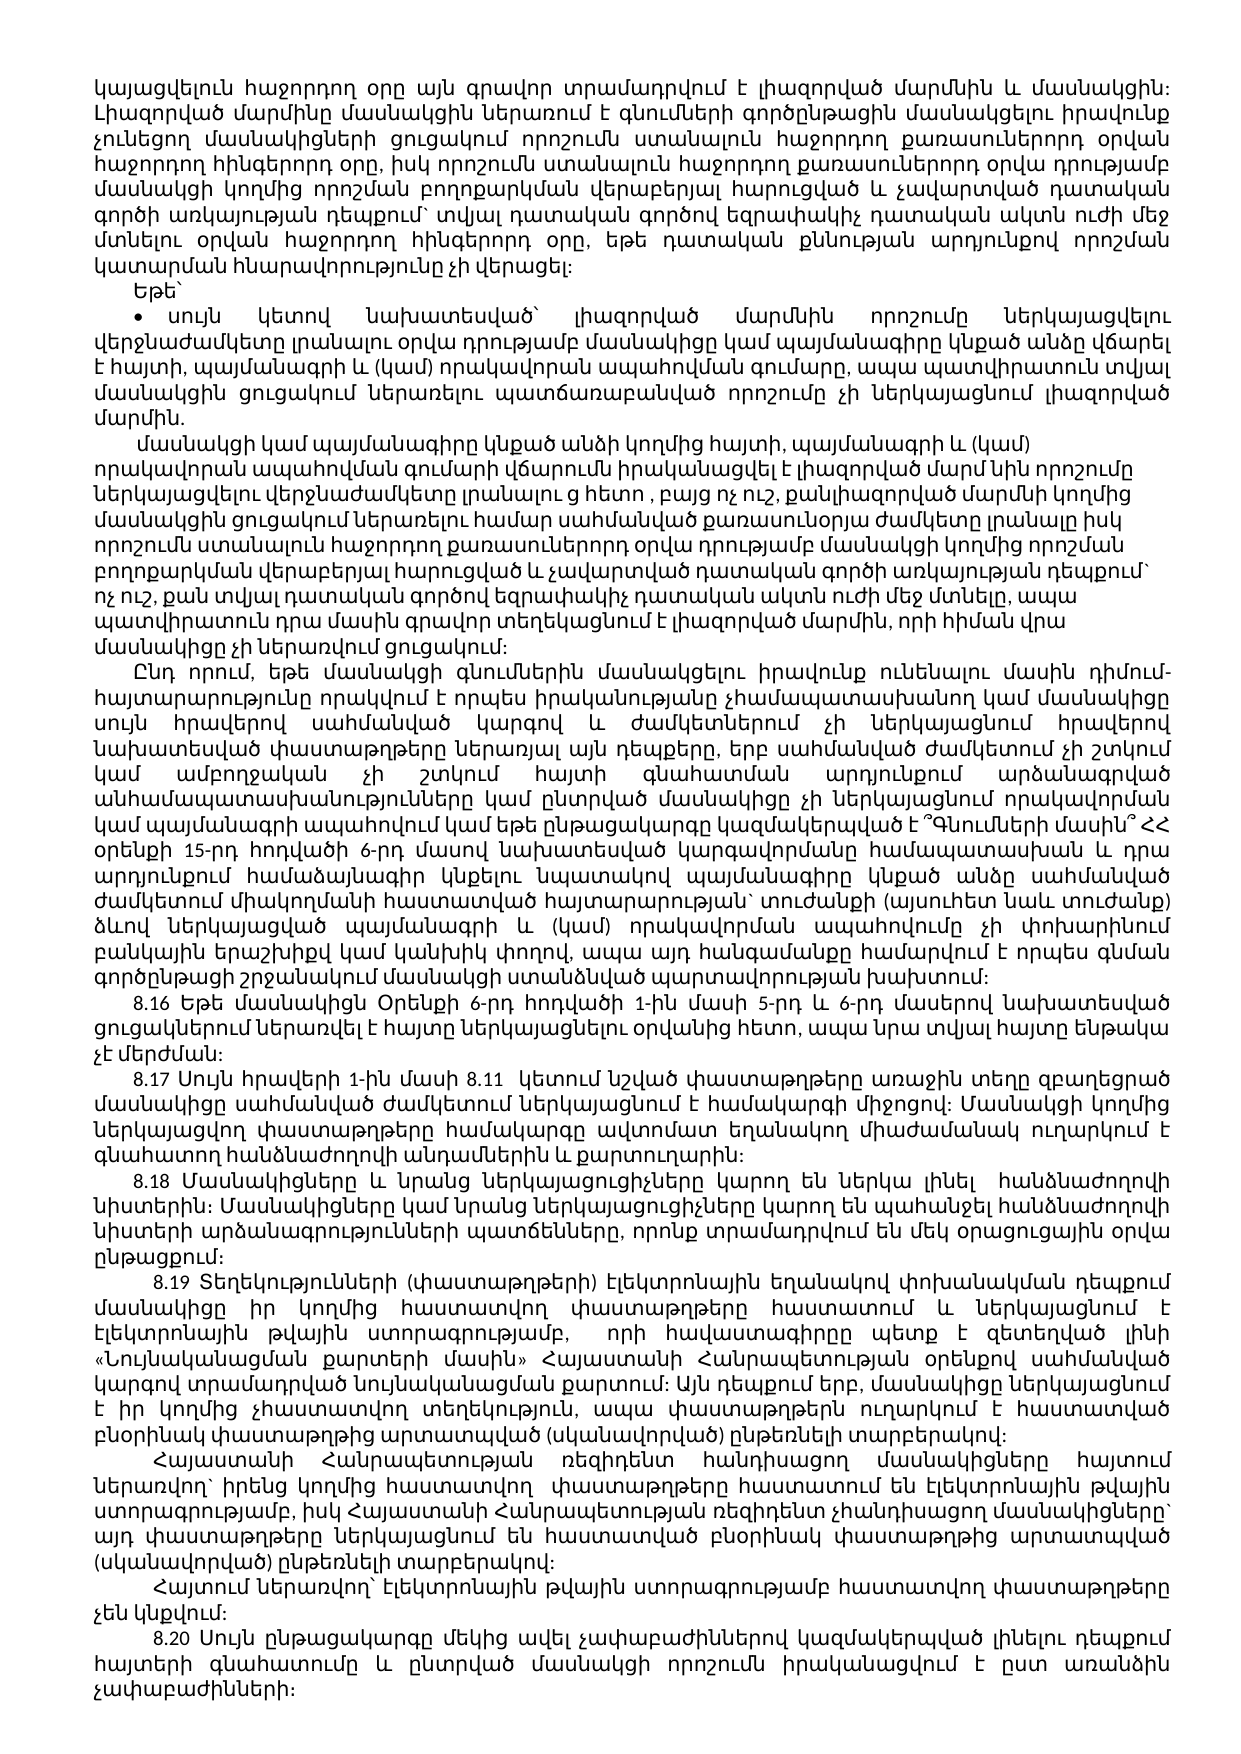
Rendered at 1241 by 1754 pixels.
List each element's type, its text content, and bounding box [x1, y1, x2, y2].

text 8.20 Սույն ընթացակարգը մեկից ավել չափաբաժիններով կազմակերպված լինելու դեպքում հայտերի գնահատումը և ընտրված մասնակցի որոշումն իրականացվում է ըստ առանձին չափաբաժինների։ [94, 1625, 1171, 1702]
text Հայաստանի Հանրապետության ռեզիդենտ հանդիսացող մասնակիցները հայտում ներառվող` իրենց կողմից հաստատվող փաստաթղթերը հաստատում են էլեկտրոնային թվային ստորագրությամբ, իսկ Հայաստանի Հանրապետության ռեզիդենտ չհանդիսացող մասնակիցները` այդ փաստաթղթերը ներկայացնում են հաստատված բնօրինակ փաստաթղթից արտատպված (սկանավորված) ընթեռնելի տարբերակով: [94, 1447, 1171, 1574]
text Եթե՝ [94, 278, 1171, 304]
text 8.19 Տեղեկությունների (փաստաթղթերի) էլեկտրոնային եղանակով փոխանակման դեպքում մասնակիցը իր կողմից հաստատվող փաստաթղթերը հաստատում և ներկայացնում է էլեկտրոնային թվային ստորագրությամբ, որի հավաստագիրըը պետք է զետեղված լինի «Նույնականացման քարտերի մասին» Հայաստանի Հանրապետության օրենքով սահմանված կարգով տրամադրված նույնականացման քարտում: Այն դեպքում երբ, մասնակիցը ներկայացնում է իր կողմից չհաստատվող տեղեկություն, ապա փաստաթղթերն ուղարկում է հաստատված բնօրինակ փաստաթղթից արտատպված (սկանավորված) ընթեռնելի տարբերակով: [94, 1269, 1171, 1447]
text մասնակցի կամ պայմանագիրը կնքած անձի կողմից հայտի, պայմանագրի և (կամ) որակավորան ապահովման գումարի վճարումն իրականացվել է լիազորված մարմ նին որոշումը ներկայացվելու վերջնաժամկետը լրանալու ց հետո , բայց ոչ ուշ, քանլիազորված մարմնի կողմից մասնակցին ցուցակում ներառելու համար սահմանված քառասունօրյա ժամկետը լրանալը իսկ որոշումն ստանալուն հաջորդող քառասուներորդ օրվա դրությամբ մասնակցի կողմից որոշման բողոքարկման վերաբերյալ հարուցված և չավարտված դատական գործի առկայության դեպքում` ոչ ուշ, քան տվյալ դատական գործով եզրափակիչ դատական ակտն ուժի մեջ մտնելը, ապա պատվիրատուն դրա մասին գրավոր տեղեկացնում է լիազորված մարմին, որի հիման վրա մասնակիցը չի ներառվում ցուցակում: [94, 431, 1171, 659]
text • սույն կետով նախատեսված՝ լիազորված մարմնին որոշումը ներկայացվելու վերջնաժամկետը լրանալու օրվա դրությամբ մասնակիցը կամ պայմանագիրը կնքած անձը վճարել է հայտի, պայմանագրի և (կամ) որակավորան ապահովման գումարը, ապա պատվիրատուն տվյալ մասնակցին ցուցակում ներառելու պատճառաբանված որոշումը չի ներկայացնում լիազորված մարմին. [94, 304, 1171, 431]
text Հայտում ներառվող՝ էլեկտրոնային թվային ստորագրությամբ հաստատվող փաստաթղթերը չեն կնքվում: [94, 1574, 1171, 1625]
text Ընդ որում, եթե մասնակցի գնումներին մասնակցելու իրավունք ունենալու մասին դիմում-հայտարարությունը որակվում է որպես իրականությանը չհամապատասխանող կամ մասնակիցը սույն հրավերով սահմանված կարգով և ժամկետներում չի ներկայացնում հրավերով նախատեսված փաստաթղթերը ներառյալ այն դեպքերը, երբ սահմանված ժամկետում չի շտկում կամ ամբողջական չի շտկում հայտի գնահատման արդյունքում արձանագրված անհամապատասխանությունները կամ ընտրված մասնակիցը չի ներկայացնում որակավորման կամ պայմանագրի ապահովում կամ եթե ընթացակարգը կազմակերպված է ՞Գնումների մասին՞ ՀՀ օրենքի 15-րդ հոդվածի 6-րդ մասով նախատեսված կարգավորմանը համապատասխան և դրա արդյունքում համաձայնագիր կնքելու նպատակով պայմանագիրը կնքած անձը սահմանված ժամկետում միակողմանի հաստատված հայտարարության` տուժանքի (այսուհետ նաև տուժանք) ձևով ներկայացված պայմանագրի և (կամ) որակավորման ապահովումը չի փոխարինում բանկային երաշխիքվ կամ կանխիկ փողով, ապա այդ հանգամանքը համարվում է որպես գնման գործընթացի շրջանակում մասնակցի ստանձնված պարտավորության խախտում: [94, 659, 1171, 990]
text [94, 75, 1171, 278]
text 8.17 Սույն հրավերի 1-ին մասի 8.11 կետում նշված փաստաթղթերը առաջին տեղը զբաղեցրած մասնակիցը սահմանված ժամկետում ներկայացնում է համակարգի միջոցով: Մասնակցի կողմից ներկայացվող փաստաթղթերը համակարգը ավտոմատ եղանակող միաժամանակ ուղարկում է գնահատող հանձնաժողովի անդամներին և քարտուղարին: [94, 1066, 1171, 1168]
text 8.16 Եթե մասնակիցն Օրենքի 6-րդ հոդվածի 1-ին մասի 5-րդ և 6-րդ մասերով նախատեսված ցուցակներում ներառվել է հայտը ներկայացնելու օրվանից հետո, ապա նրա տվյալ հայտը ենթակա չէ մերժման: [94, 990, 1171, 1066]
text 8.18 Մասնակիցները և նրանց ներկայացուցիչները կարող են ներկա լինել հանձնաժողովի նիստերին։ Մասնակիցները կամ նրանց ներկայացուցիչները կարող են պահանջել հանձնաժողովի նիստերի արձանագրությունների պատճենները, որոնք տրամադրվում են մեկ օրացուցային օրվա ընթացքում։ [94, 1168, 1171, 1269]
